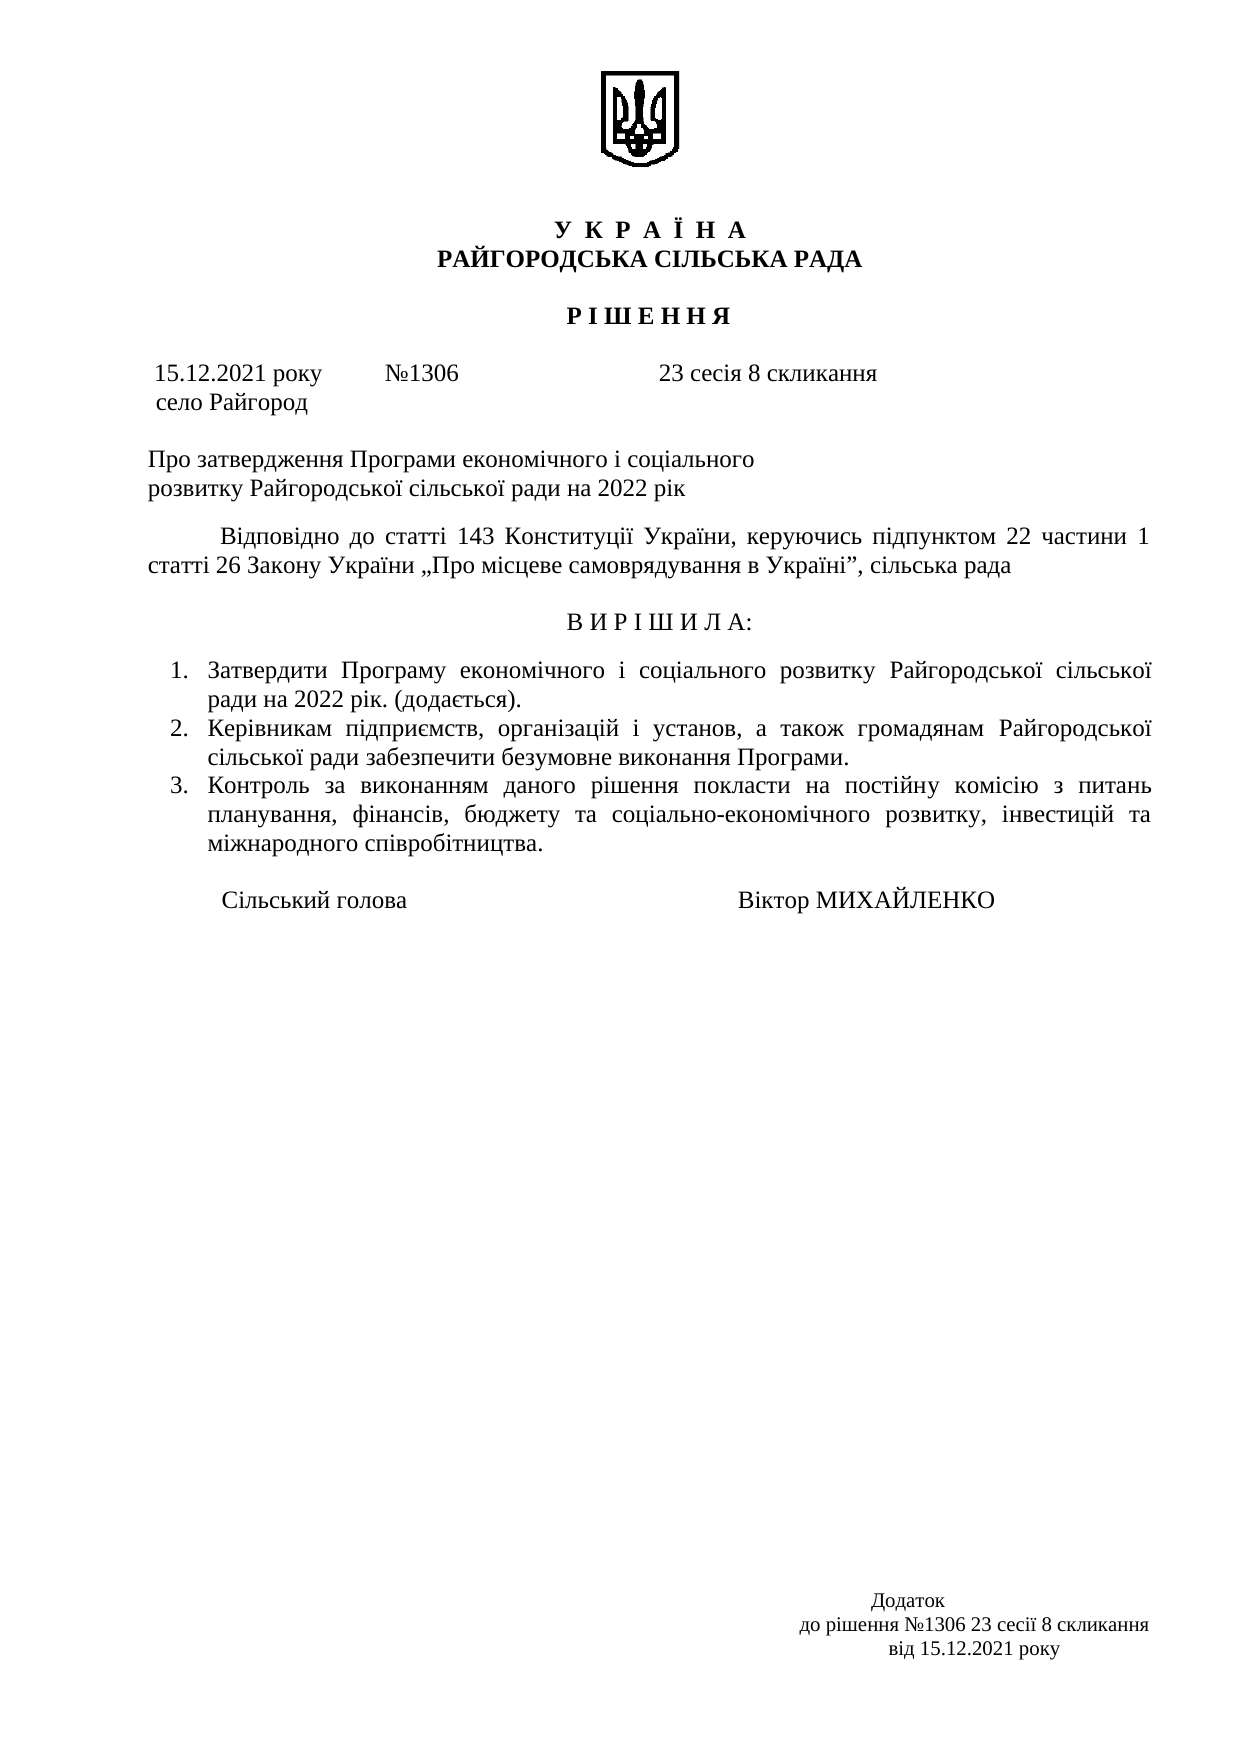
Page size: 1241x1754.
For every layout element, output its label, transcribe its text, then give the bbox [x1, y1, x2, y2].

list Контроль за виконанням даного рішення покласти на постійну комісію з питань планування, фінансів, бюджету та соціально-економічного розвитку, інвестицій та міжнародного співробітництва. [170, 770, 1152, 857]
text В И Р І Ш И Л А: [148, 607, 1152, 636]
text Відповідно до статті 143 Конституції України, керуючись підпунктом 22 частини 1 статті 26 Закону України „Про місцеве самоврядування в Україні”, сільська рада [148, 521, 1152, 579]
list Затвердити Програму економічного і соціального розвитку Райгородської сільської ради на 2022 рік. (додається). [170, 655, 1152, 713]
text до рішення №1306 23 сесії 8 скликання [664, 1612, 1152, 1636]
picture [599, 68, 680, 168]
text РАЙГОРОДСЬКА СІЛЬСЬКА РАДА [148, 244, 1152, 273]
text Сільський голова Віктор МИХАЙЛЕНКО [148, 885, 1152, 914]
text 15.12.2021 року №1306 23 cесія 8 скликання [148, 358, 1152, 387]
text У К Р А Ї Н А [148, 215, 1152, 244]
text розвитку Райгородської сільської ради на 2022 рік [148, 473, 1152, 502]
text Про затвердження Програми економічного і соціального [148, 444, 1152, 473]
text село Райгород [156, 387, 1152, 416]
text Додаток [531, 1588, 1152, 1612]
text від 15.12.2021 року [664, 1636, 1152, 1660]
list Керівникам підприємств, організацій і установ, а також громадянам Райгородської сільської ради забезпечити безумовне виконання Програми. [170, 713, 1152, 770]
text Р І Ш Е Н Н Я [148, 301, 1152, 329]
